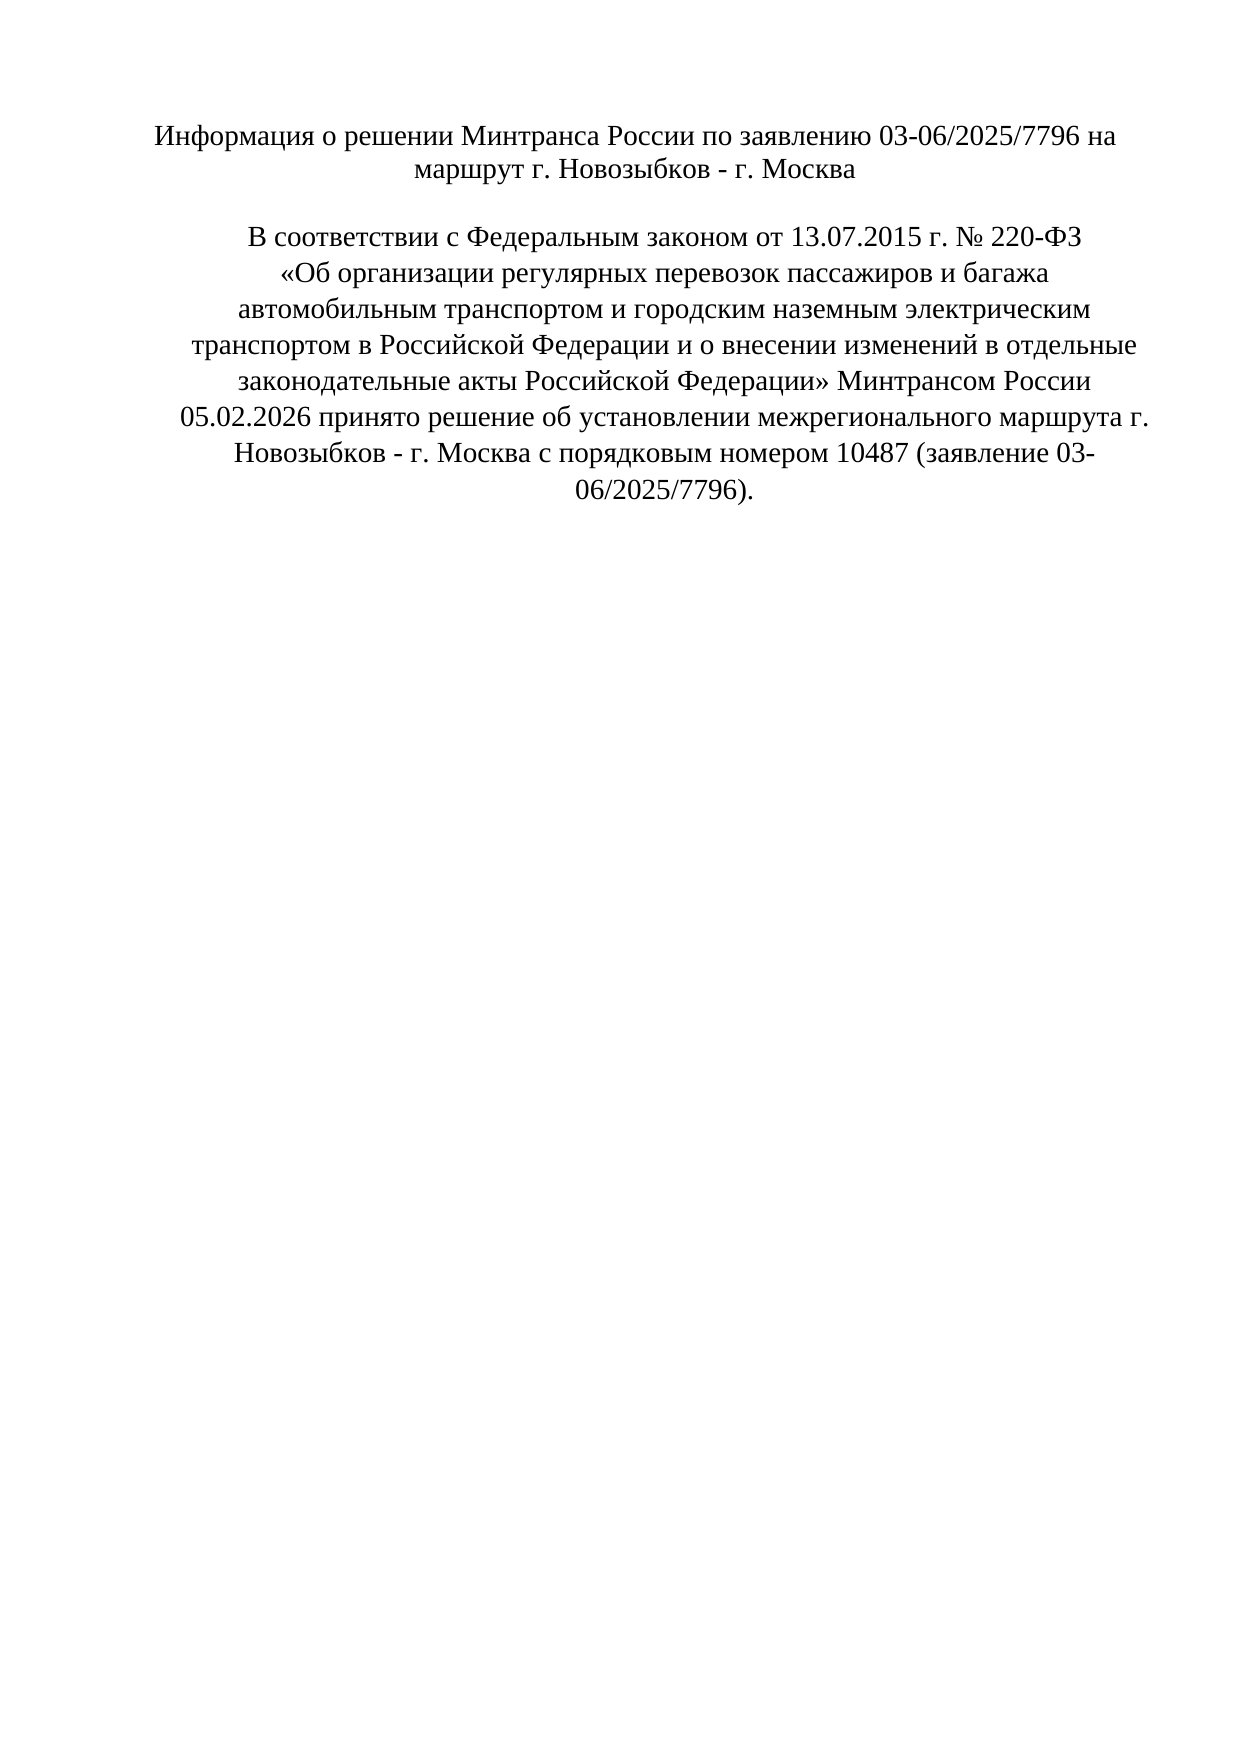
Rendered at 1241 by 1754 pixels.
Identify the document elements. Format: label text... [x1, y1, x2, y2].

text Информация о решении Минтранса России по заявлению 03-06/2025/7796 на маршрут г. Новозыбков - г. Москва [118, 118, 1152, 185]
text В соответствии с Федеральным законом от 13.07.2015 г. № 220-ФЗ «Об организации регулярных перевозок пассажиров и багажа автомобильным транспортом и городским наземным электрическим транспортом в Российской Федерации и о внесении изменений в отдельные законодательные акты Российской Федерации» Минтрансом России 05.02.2026 принято решение об установлении межрегионального маршрута г. Новозыбков - г. Москва с порядковым номером 10487 (заявление 03-06/2025/7796). [177, 219, 1152, 505]
